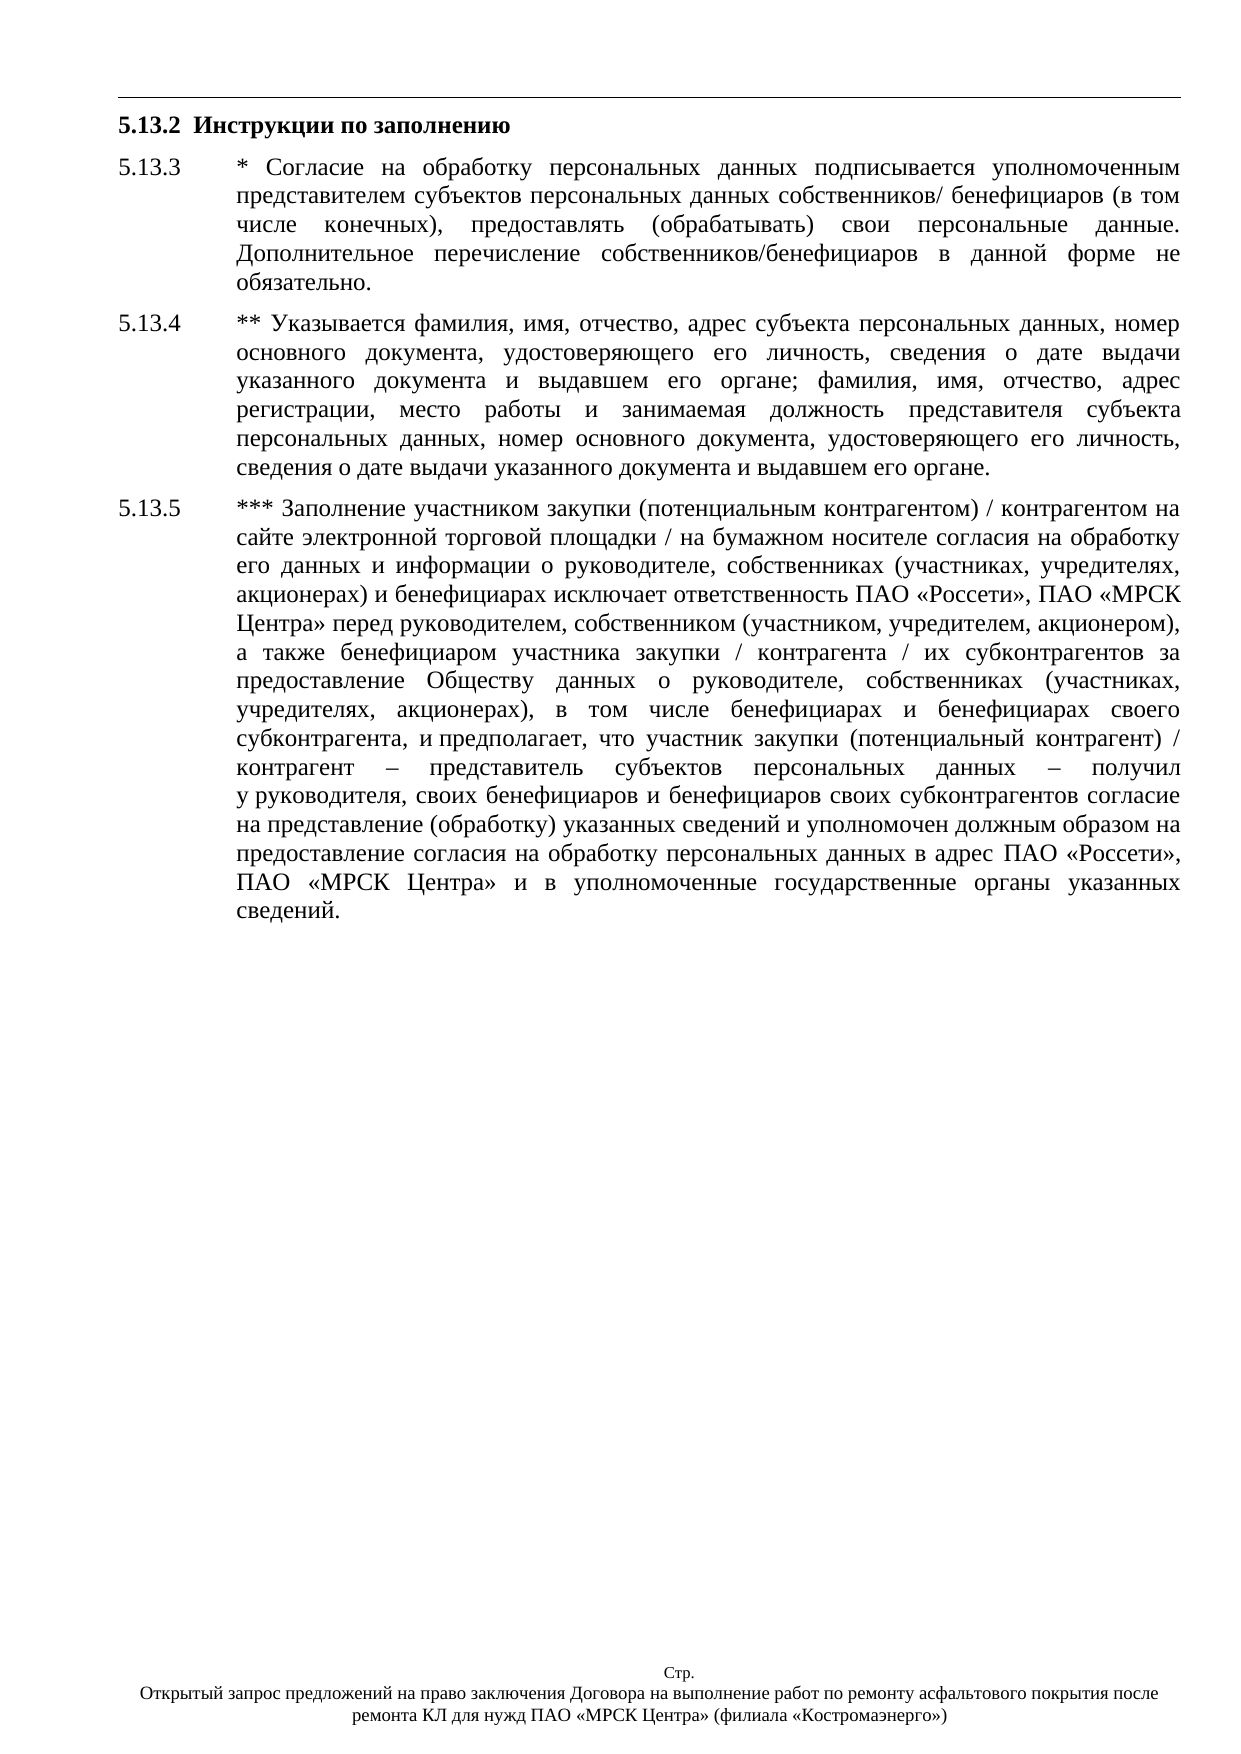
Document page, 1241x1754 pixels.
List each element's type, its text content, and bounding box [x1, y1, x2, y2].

subtitle ** Указывается фамилия, имя, отчество, адрес субъекта персональных данных, номер основного документа, удостоверяющего его личность, сведения о дате выдачи указанного документа и выдавшем его органе; фамилия, имя, отчество, адрес регистрации, место работы и занимаемая должность представителя субъекта персональных данных, номер основного документа, удостоверяющего его личность, сведения о дате выдачи указанного документа и выдавшем его органе. [118, 308, 1181, 481]
subtitle *** Заполнение участником закупки (потенциальным контрагентом) / контрагентом на сайте электронной торговой площадки / на бумажном носителе согласия на обработку его данных и информации о руководителе, собственниках (участниках, учредителях, акционерах) и бенефициарах исключает ответственность ПАО «Россети», ПАО «МРСК Центра» перед руководителем, собственником (участником, учредителем, акционером), а также бенефициаром участника закупки / контрагента / их субконтрагентов за предоставление Обществу данных о руководителе, собственниках (участниках, учредителях, акционерах), в том числе бенефициарах и бенефициарах своего субконтрагента, и предполагает, что участник закупки (потенциальный контрагент) / контрагент – представитель субъектов персональных данных – получил у руководителя, своих бенефициаров и бенефициаров своих субконтрагентов согласие на представление (обработку) указанных сведений и уполномочен должным образом на предоставление согласия на обработку персональных данных в адрес ПАО «Россети», ПАО «МРСК Центра» и в уполномоченные государственные органы указанных сведений. [118, 493, 1181, 924]
subtitle * Согласие на обработку персональных данных подписывается уполномоченным представителем субъектов персональных данных собственников/ бенефициаров (в том числе конечных), предоставлять (обрабатывать) свои персональные данные. Дополнительное перечисление собственников/бенефициаров в данной форме не обязательно. [118, 152, 1181, 296]
subtitle Инструкции по заполнению [118, 111, 1181, 139]
